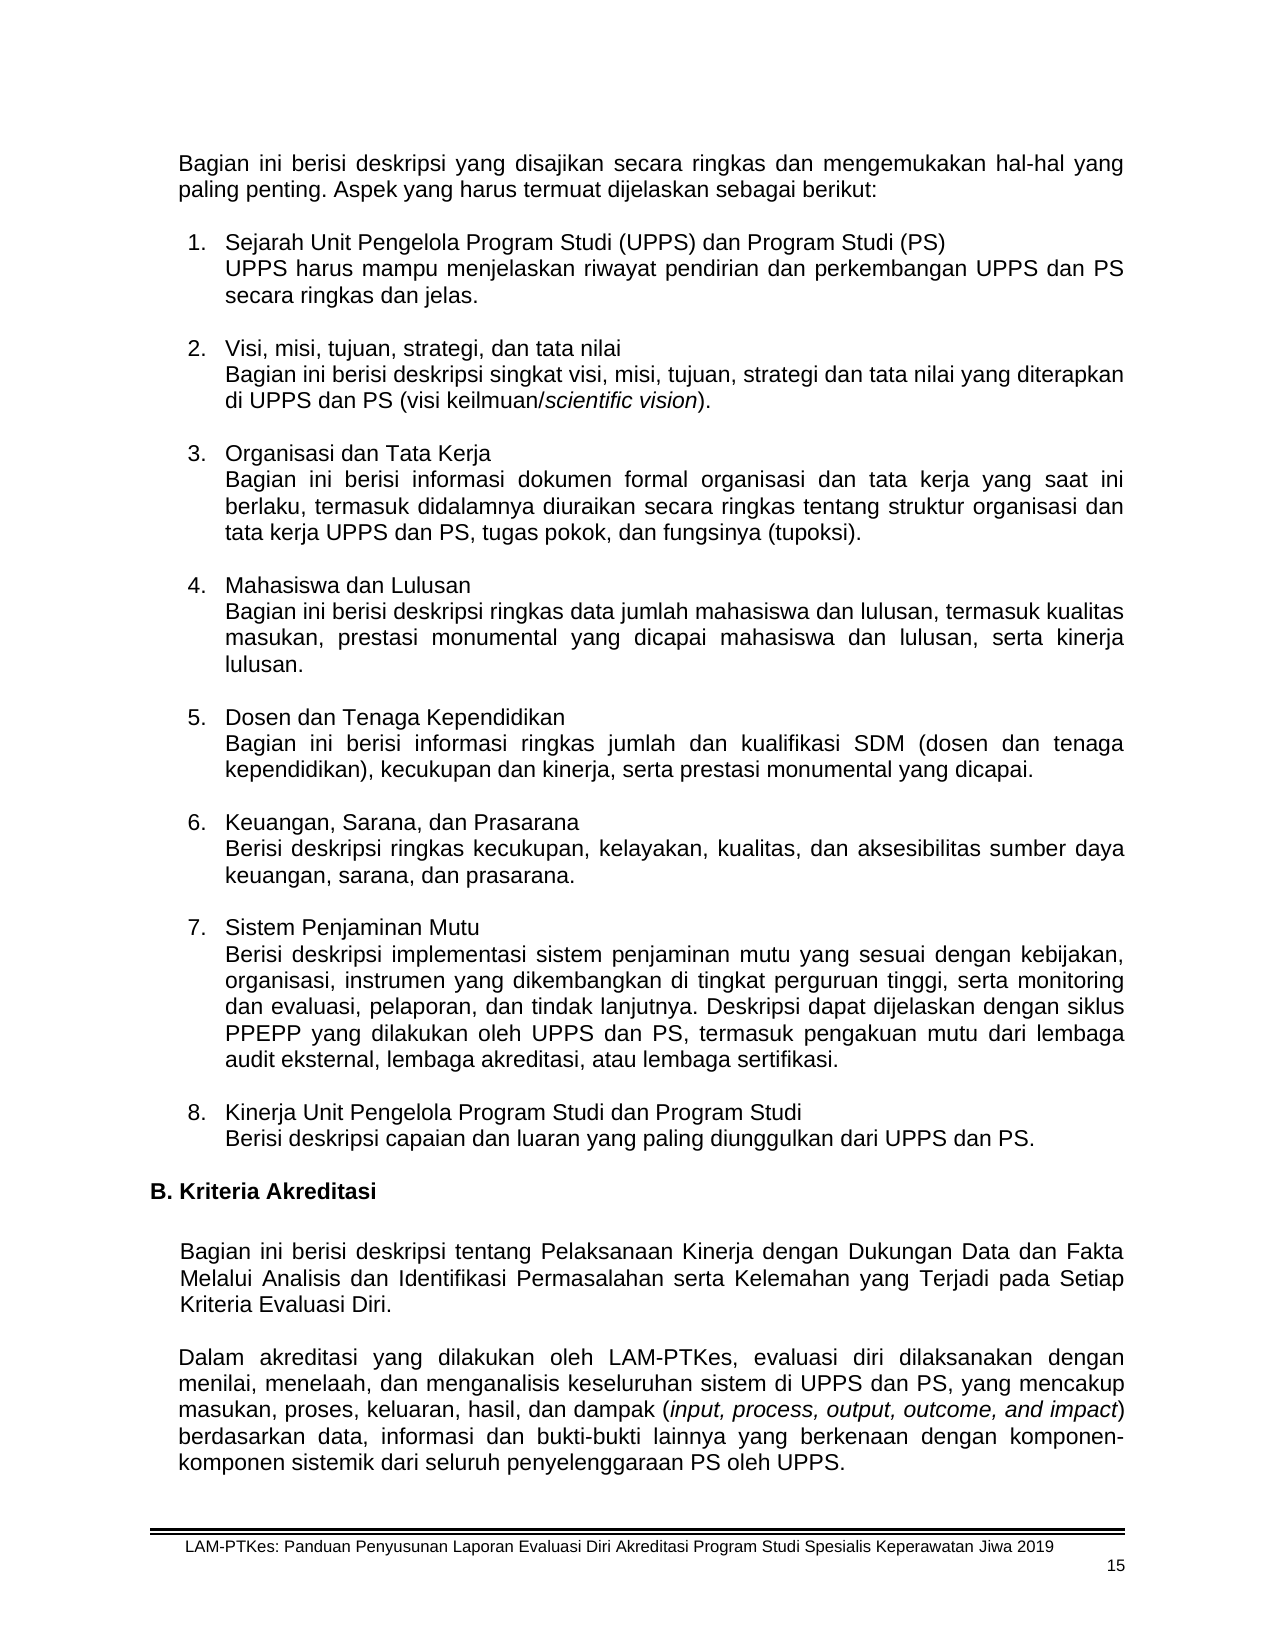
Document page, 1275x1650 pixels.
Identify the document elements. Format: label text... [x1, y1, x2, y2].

text Berisi deskripsi implementasi sistem penjaminan mutu yang sesuai dengan kebijakan, organisasi, instrumen yang dikembangkan di tingkat perguruan tinggi, serta monitoring dan evaluasi, pelaporan, dan tindak lanjutnya. Deskripsi dapat dijelaskan dengan siklus PPEPP yang dilakukan oleh UPPS dan PS, termasuk pengakuan mutu dari lembaga audit eksternal, lembaga akreditasi, atau lembaga sertifikasi. [225, 941, 1125, 1072]
list Sistem Penjaminan Mutu [187, 914, 1125, 941]
text Bagian ini berisi deskripsi singkat visi, misi, tujuan, strategi dan tata nilai yang diterapkan di UPPS dan PS (visi keilmuan/scientific vision). [225, 361, 1125, 413]
list Keuangan, Sarana, dan Prasarana [187, 809, 1125, 835]
text Dalam akreditasi yang dilakukan oleh LAM-PTKes, evaluasi diri dilaksanakan dengan menilai, menelaah, dan menganalisis keseluruhan sistem di UPPS dan PS, yang mencakup masukan, proses, keluaran, hasil, dan dampak (input, process, output, outcome, and impact) berdasarkan data, informasi dan bukti-bukti lainnya yang berkenaan dengan komponen-komponen sistemik dari seluruh penyelenggaraan PS oleh UPPS. [178, 1344, 1125, 1475]
text Bagian ini berisi informasi ringkas jumlah dan kualifikasi SDM (dosen dan tenaga kependidikan), kecukupan dan kinerja, serta prestasi monumental yang dicapai. [225, 730, 1125, 782]
list Visi, misi, tujuan, strategi, dan tata nilai [187, 334, 1125, 361]
text Bagian ini berisi deskripsi ringkas data jumlah mahasiswa dan lulusan, termasuk kualitas masukan, prestasi monumental yang dicapai mahasiswa dan lulusan, serta kinerja lulusan. [225, 598, 1125, 677]
subtitle B. Kriteria Akreditasi [150, 1178, 1125, 1204]
text Bagian ini berisi deskripsi yang disajikan secara ringkas dan mengemukakan hal-hal yang paling penting. Aspek yang harus termuat dijelaskan sebagai berikut: [178, 150, 1125, 203]
text Berisi deskripsi ringkas kecukupan, kelayakan, kualitas, dan aksesibilitas sumber daya keuangan, sarana, dan prasarana. [225, 835, 1125, 888]
text Berisi deskripsi capaian dan luaran yang paling diunggulkan dari UPPS dan PS. [225, 1125, 1125, 1151]
list Mahasiswa dan Lulusan [187, 572, 1125, 598]
text Bagian ini berisi informasi dokumen formal organisasi dan tata kerja yang saat ini berlaku, termasuk didalamnya diuraikan secara ringkas tentang struktur organisasi dan tata kerja UPPS dan PS, tugas pokok, dan fungsinya (tupoksi). [225, 466, 1125, 545]
list Organisasi dan Tata Kerja [187, 440, 1125, 466]
list Sejarah Unit Pengelola Program Studi (UPPS) dan Program Studi (PS) [187, 229, 1125, 255]
list Dosen dan Tenaga Kependidikan [187, 703, 1125, 730]
text UPPS harus mampu menjelaskan riwayat pendirian dan perkembangan UPPS dan PS secara ringkas dan jelas. [225, 255, 1125, 308]
text Bagian ini berisi deskripsi tentang Pelaksanaan Kinerja dengan Dukungan Data dan Fakta Melalui Analisis dan Identifikasi Permasalahan serta Kelemahan yang Terjadi pada Setiap Kriteria Evaluasi Diri. [179, 1238, 1125, 1317]
list Kinerja Unit Pengelola Program Studi dan Program Studi [187, 1099, 1125, 1125]
